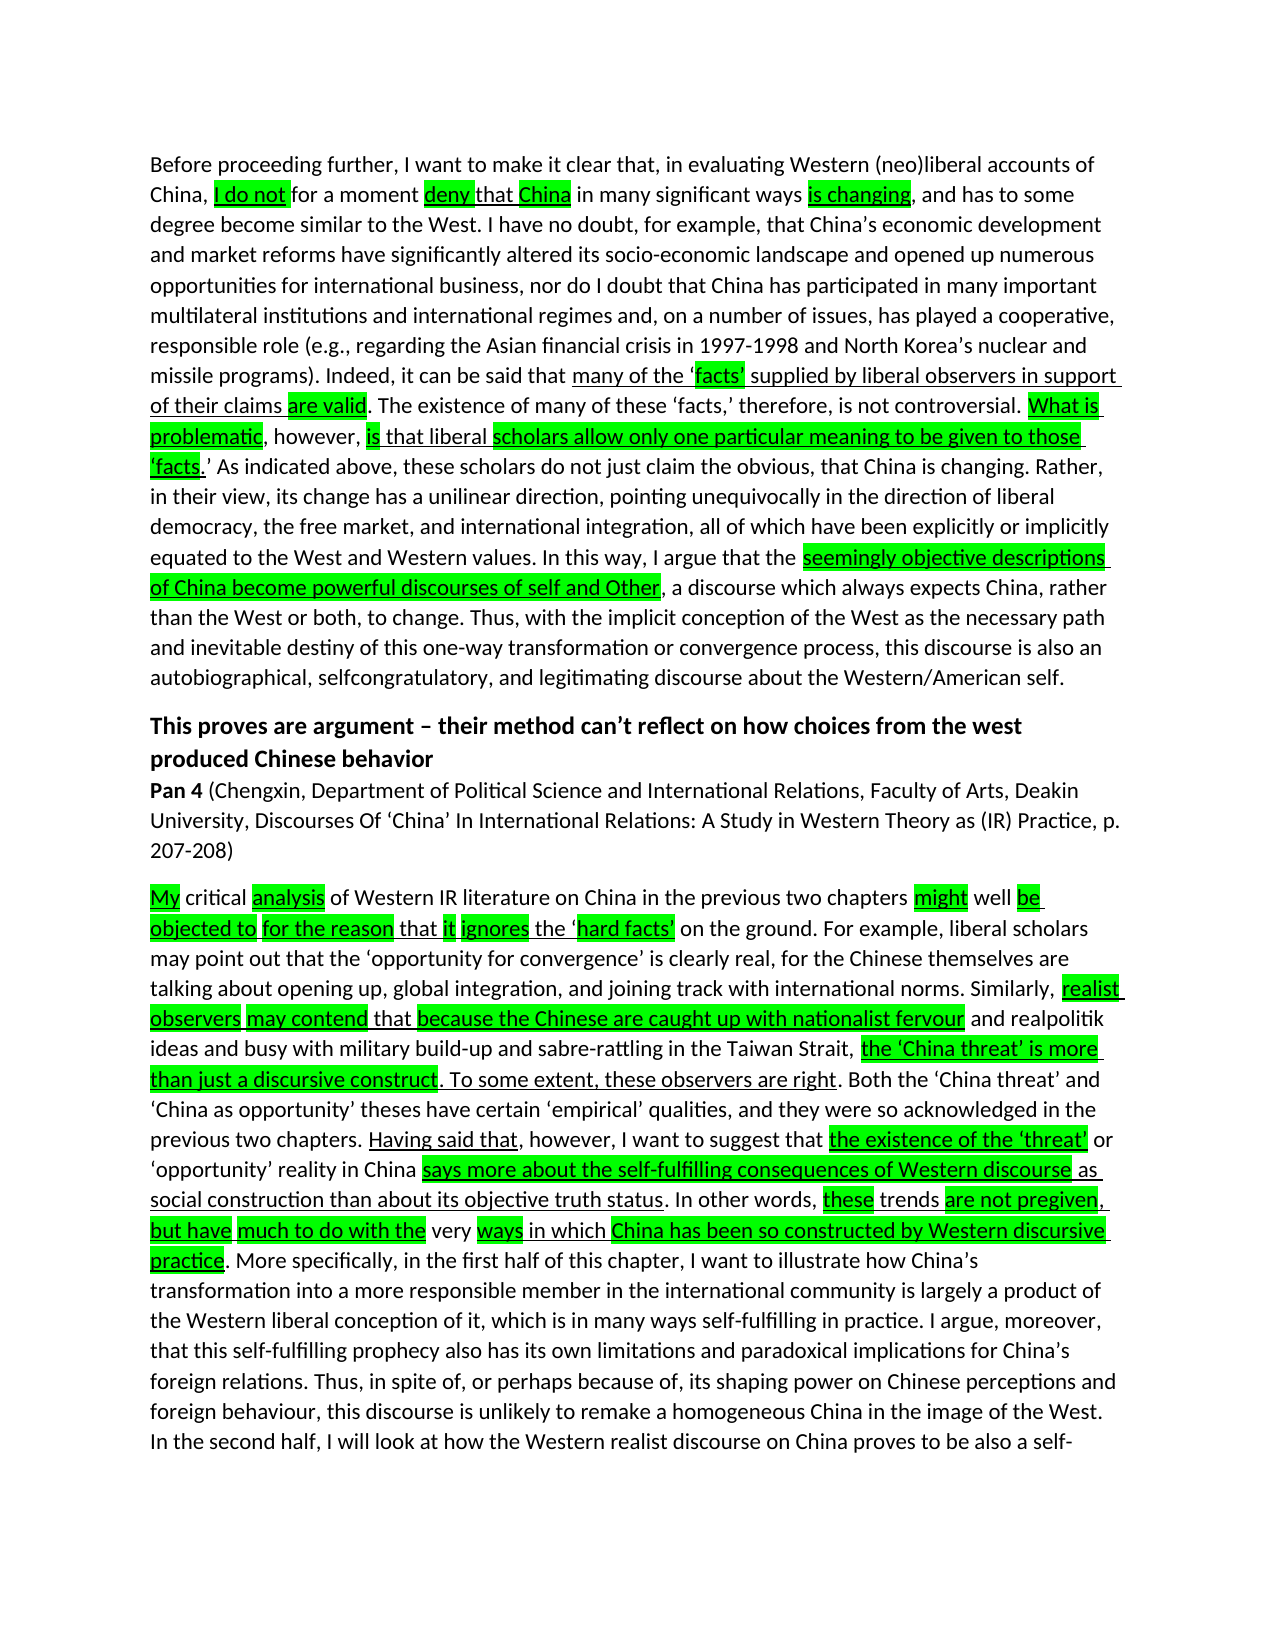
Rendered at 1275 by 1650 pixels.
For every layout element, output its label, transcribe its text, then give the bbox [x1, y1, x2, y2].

text Before proceeding further, I want to make it clear that, in evaluating Western (neo)liberal accounts of China, I do not for a moment deny that China in many significant ways is changing, and has to some degree become similar to the West. I have no doubt, for example, that China’s economic development and market reforms have significantly altered its socio-economic landscape and opened up numerous opportunities for international business, nor do I doubt that China has participated in many important multilateral institutions and international regimes and, on a number of issues, has played a cooperative, responsible role (e.g., regarding the Asian financial crisis in 1997-1998 and North Korea’s nuclear and missile programs). Indeed, it can be said that many of the ‘facts’ supplied by liberal observers in support of their claims are valid. The existence of many of these ‘facts,’ therefore, is not controversial. What is problematic, however, is that liberal scholars allow only one particular meaning to be given to those ‘facts.’ As indicated above, these scholars do not just claim the obvious, that China is changing. Rather, in their view, its change has a unilinear direction, pointing unequivocally in the direction of liberal democracy, the free market, and international integration, all of which have been explicitly or implicitly equated to the West and Western values. In this way, I argue that the seemingly objective descriptions of China become powerful discourses of self and Other, a discourse which always expects China, rather than the West or both, to change. Thus, with the implicit conception of the West as the necessary path and inevitable destiny of this one-way transformation or convergence process, this discourse is also an autobiographical, selfcongratulatory, and legitimating discourse about the Western/American self. [150, 150, 1125, 692]
text This proves are argument – their method can’t reflect on how choices from the west produced Chinese behavior [150, 710, 1125, 774]
text Pan 4 (Chengxin, Department of Political Science and International Relations, Faculty of Arts, Deakin University, Discourses Of ‘China’ In International Relations: A Study in Western Theory as (IR) Practice, p. 207-208) [150, 776, 1125, 865]
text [150, 883, 1125, 1455]
